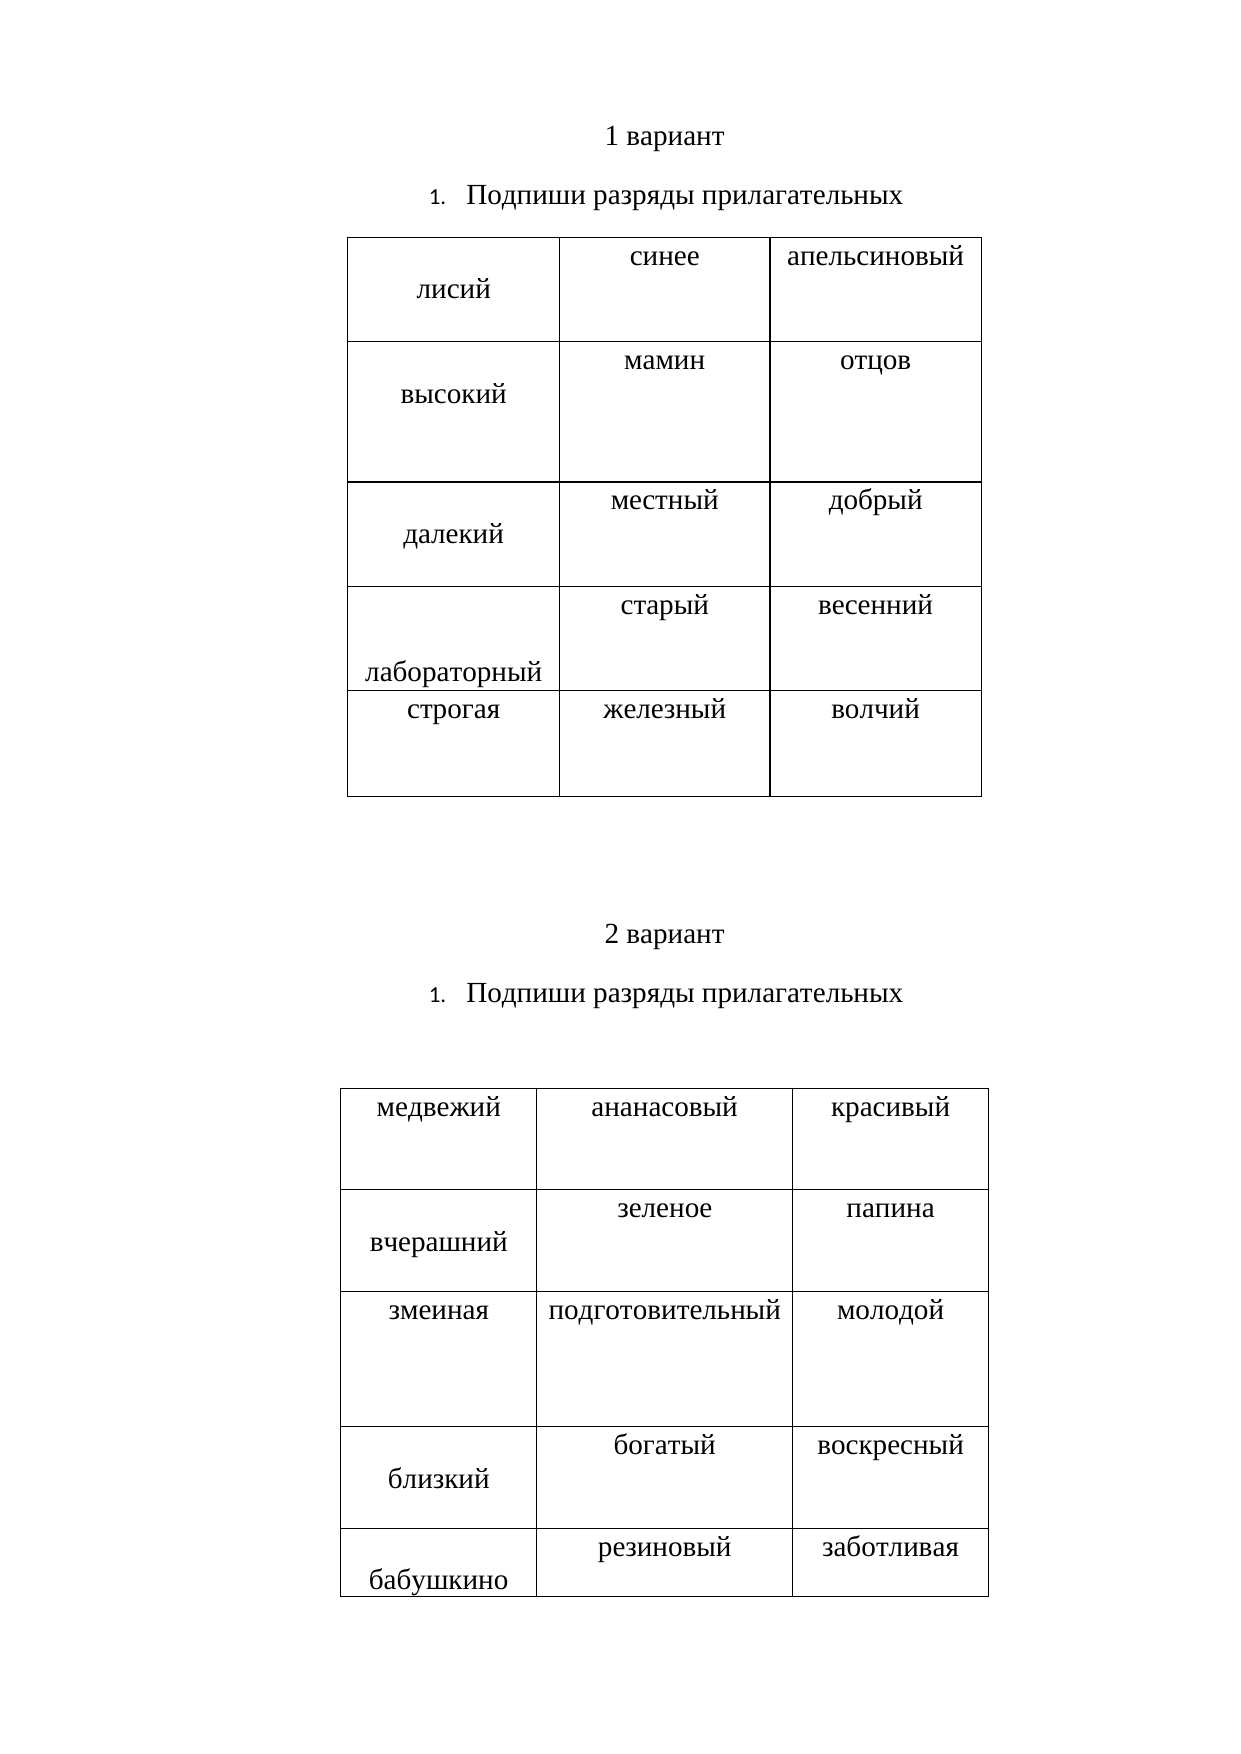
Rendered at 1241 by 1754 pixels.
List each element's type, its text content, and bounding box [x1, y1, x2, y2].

table_cell лабораторный [348, 587, 559, 690]
table_cell папина [793, 1190, 988, 1291]
table_cell воскресный [793, 1427, 988, 1528]
table_cell мамин [560, 342, 769, 481]
table_header апельсиновый [771, 238, 981, 341]
table_cell местный [560, 483, 769, 586]
table_header красивый [793, 1089, 988, 1189]
table_cell зеленое [537, 1190, 792, 1291]
table_cell волчий [771, 691, 981, 796]
table_cell близкий [341, 1427, 536, 1528]
table_cell железный [560, 691, 769, 796]
table_cell строгая [348, 691, 559, 796]
table_header ананасовый [537, 1089, 792, 1189]
table_cell змеиная [341, 1292, 536, 1426]
table_cell резиновый [537, 1529, 792, 1596]
text 1 вариант [177, 118, 1152, 152]
table_header синее [560, 238, 769, 341]
list Подпиши разряды прилагательных [180, 975, 1152, 1009]
table_cell молодой [793, 1292, 988, 1426]
table_cell далекий [348, 483, 559, 586]
list Подпиши разряды прилагательных [180, 177, 1152, 211]
table_cell старый [560, 587, 769, 690]
table_cell заботливая [793, 1529, 988, 1596]
table_cell отцов [771, 342, 981, 481]
table_header медвежий [341, 1089, 536, 1189]
table_cell вчерашний [341, 1190, 536, 1291]
table_cell высокий [348, 342, 559, 481]
table_cell весенний [771, 587, 981, 690]
table_header лисий [348, 238, 559, 341]
table_cell бабушкино [341, 1529, 536, 1596]
table_cell подготовительный [537, 1292, 792, 1426]
text 2 вариант [177, 916, 1152, 949]
table_cell богатый [537, 1427, 792, 1528]
table_cell добрый [771, 483, 981, 586]
